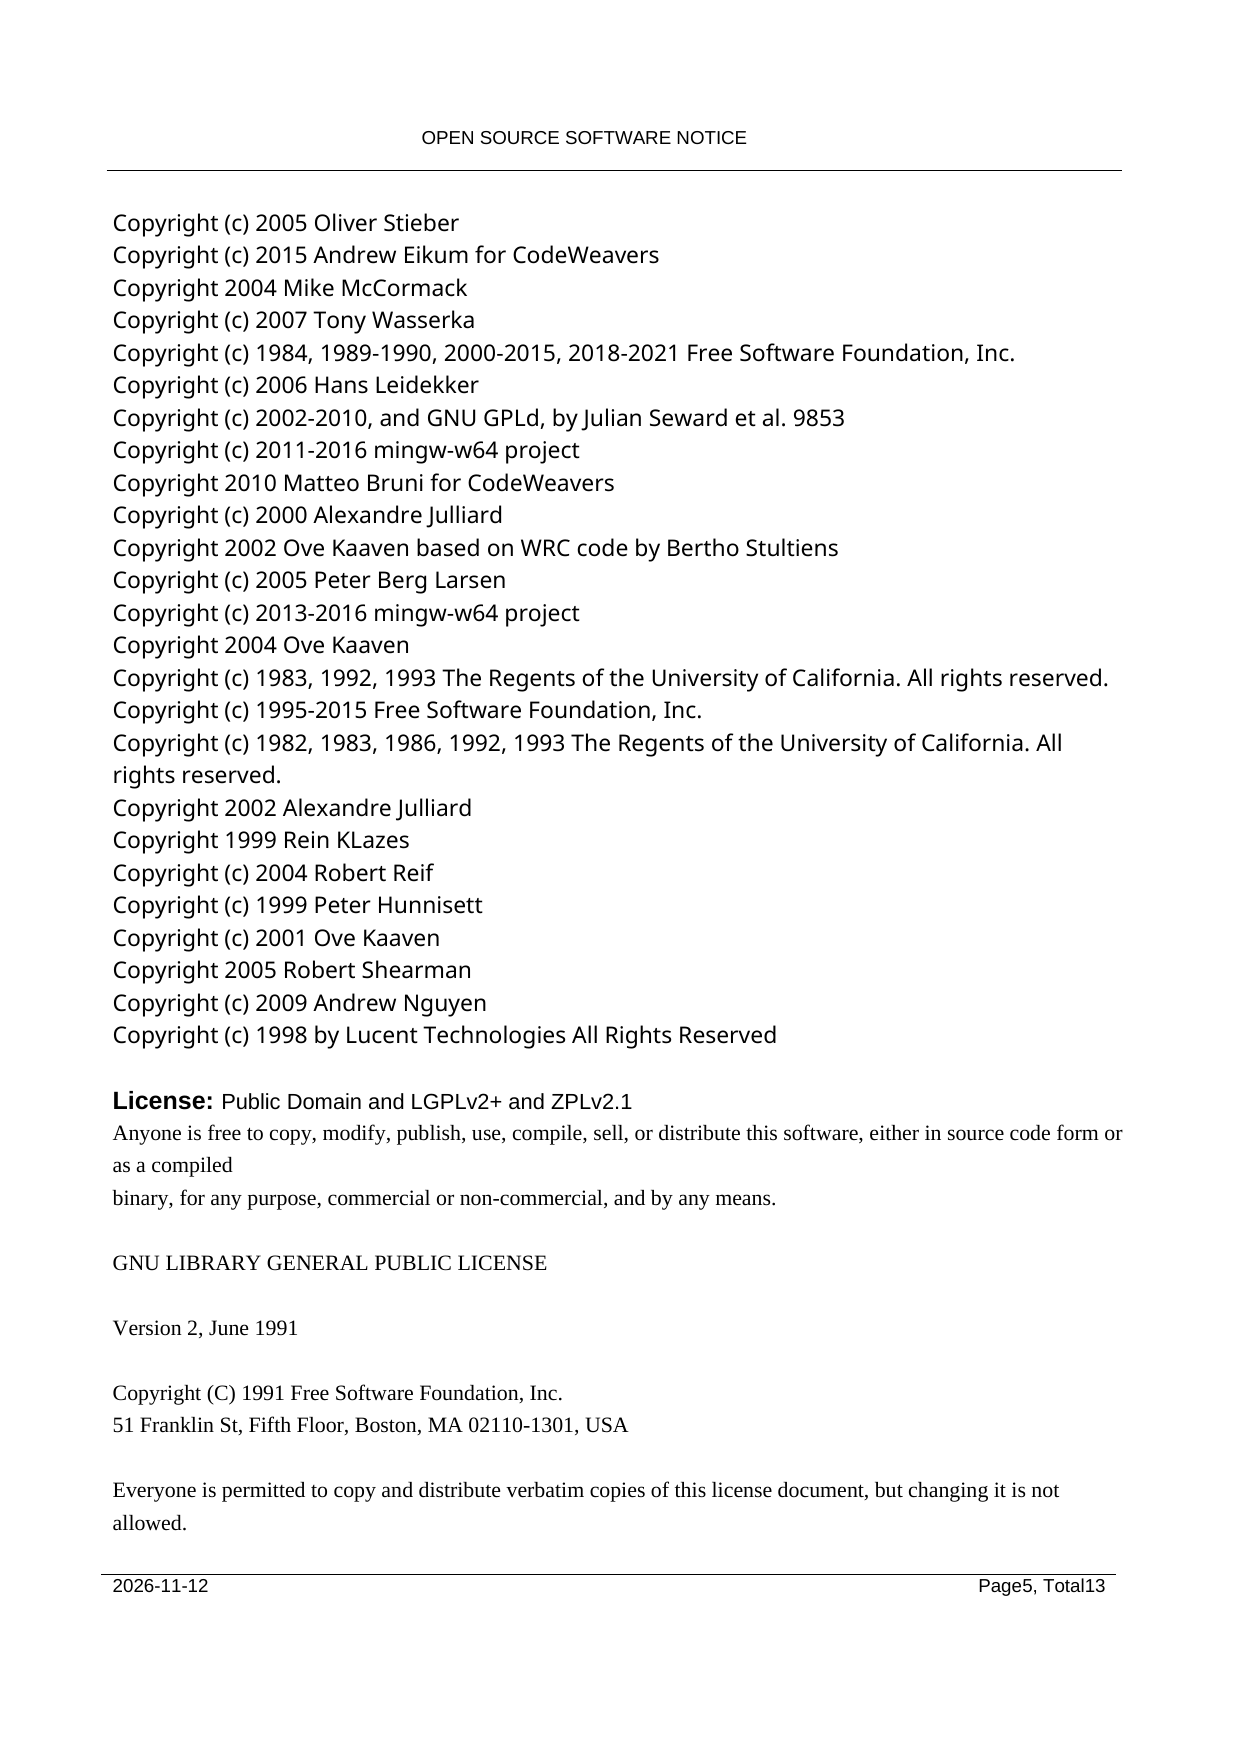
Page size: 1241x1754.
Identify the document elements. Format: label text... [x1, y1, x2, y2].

text License: Public Domain and LGPLv2+ and ZPLv2.1 [112, 1084, 1128, 1116]
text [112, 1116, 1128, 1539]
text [112, 206, 1128, 1084]
